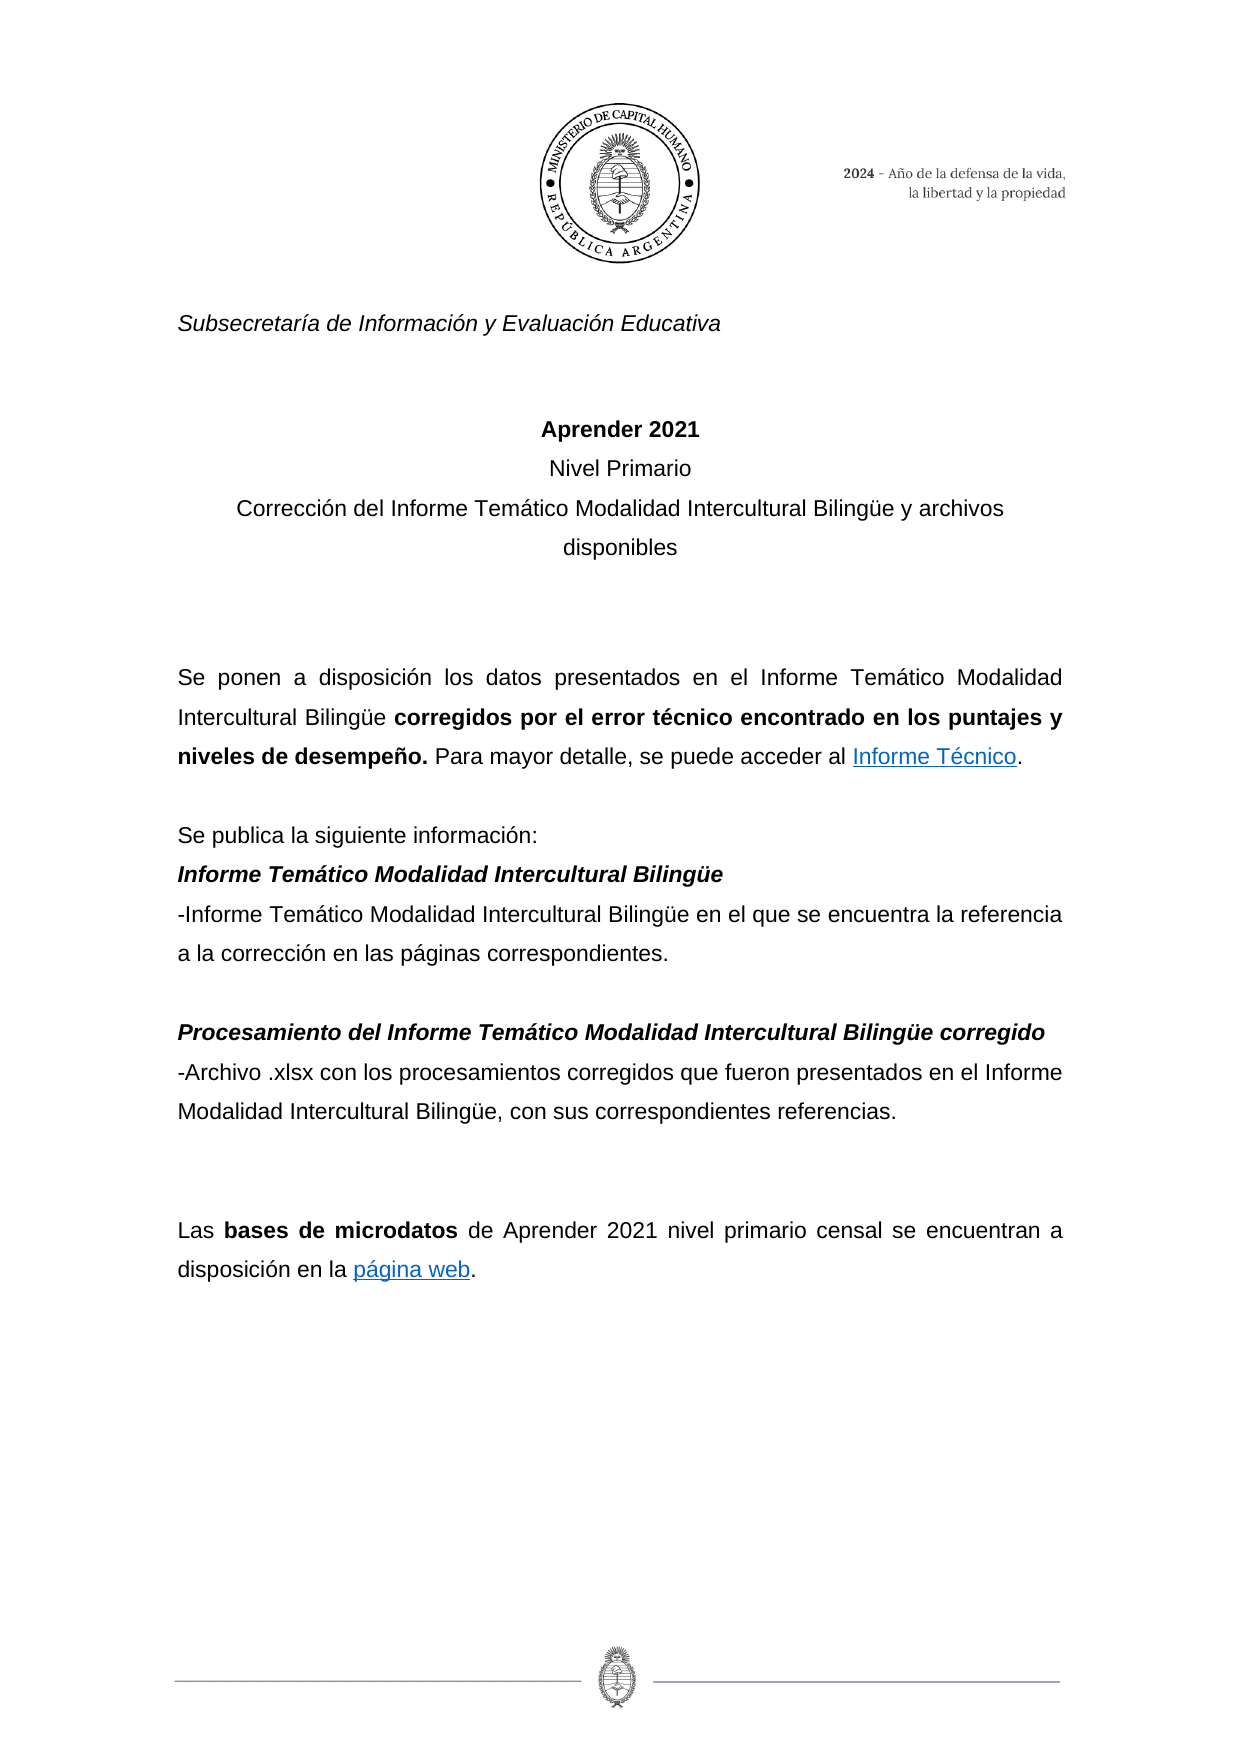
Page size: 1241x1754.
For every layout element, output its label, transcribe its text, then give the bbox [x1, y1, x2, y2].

text Aprender 2021 [177, 416, 1063, 442]
text Se ponen a disposición los datos presentados en el Informe Temático Modalidad Intercultural Bilingüe corregidos por el error técnico encontrado en los puntajes y niveles de desempeño. Para mayor detalle, se puede acceder al Informe Técnico. [177, 664, 1063, 769]
text Las bases de microdatos de Aprender 2021 nivel primario censal se encuentran a disposición en la página web. [177, 1217, 1063, 1283]
picture [95, 1604, 1146, 1743]
picture [45, 73, 1198, 301]
text Corrección del Informe Temático Modalidad Intercultural Bilingüe y archivos disponibles [177, 494, 1063, 560]
text Informe Temático Modalidad Intercultural Bilingüe [177, 861, 1063, 888]
text -Informe Temático Modalidad Intercultural Bilingüe en el que se encuentra la referencia a la corrección en las páginas correspondientes. [177, 901, 1063, 967]
text Subsecretaría de Información y Evaluación Educativa [177, 310, 1063, 336]
text Nivel Primario [177, 455, 1063, 481]
text Procesamiento del Informe Temático Modalidad Intercultural Bilingüe corregido [177, 1019, 1063, 1046]
text Se publica la siguiente información: [177, 822, 1063, 848]
text -Archivo .xlsx con los procesamientos corregidos que fueron presentados en el Informe Modalidad Intercultural Bilingüe, con sus correspondientes referencias. [177, 1059, 1063, 1125]
